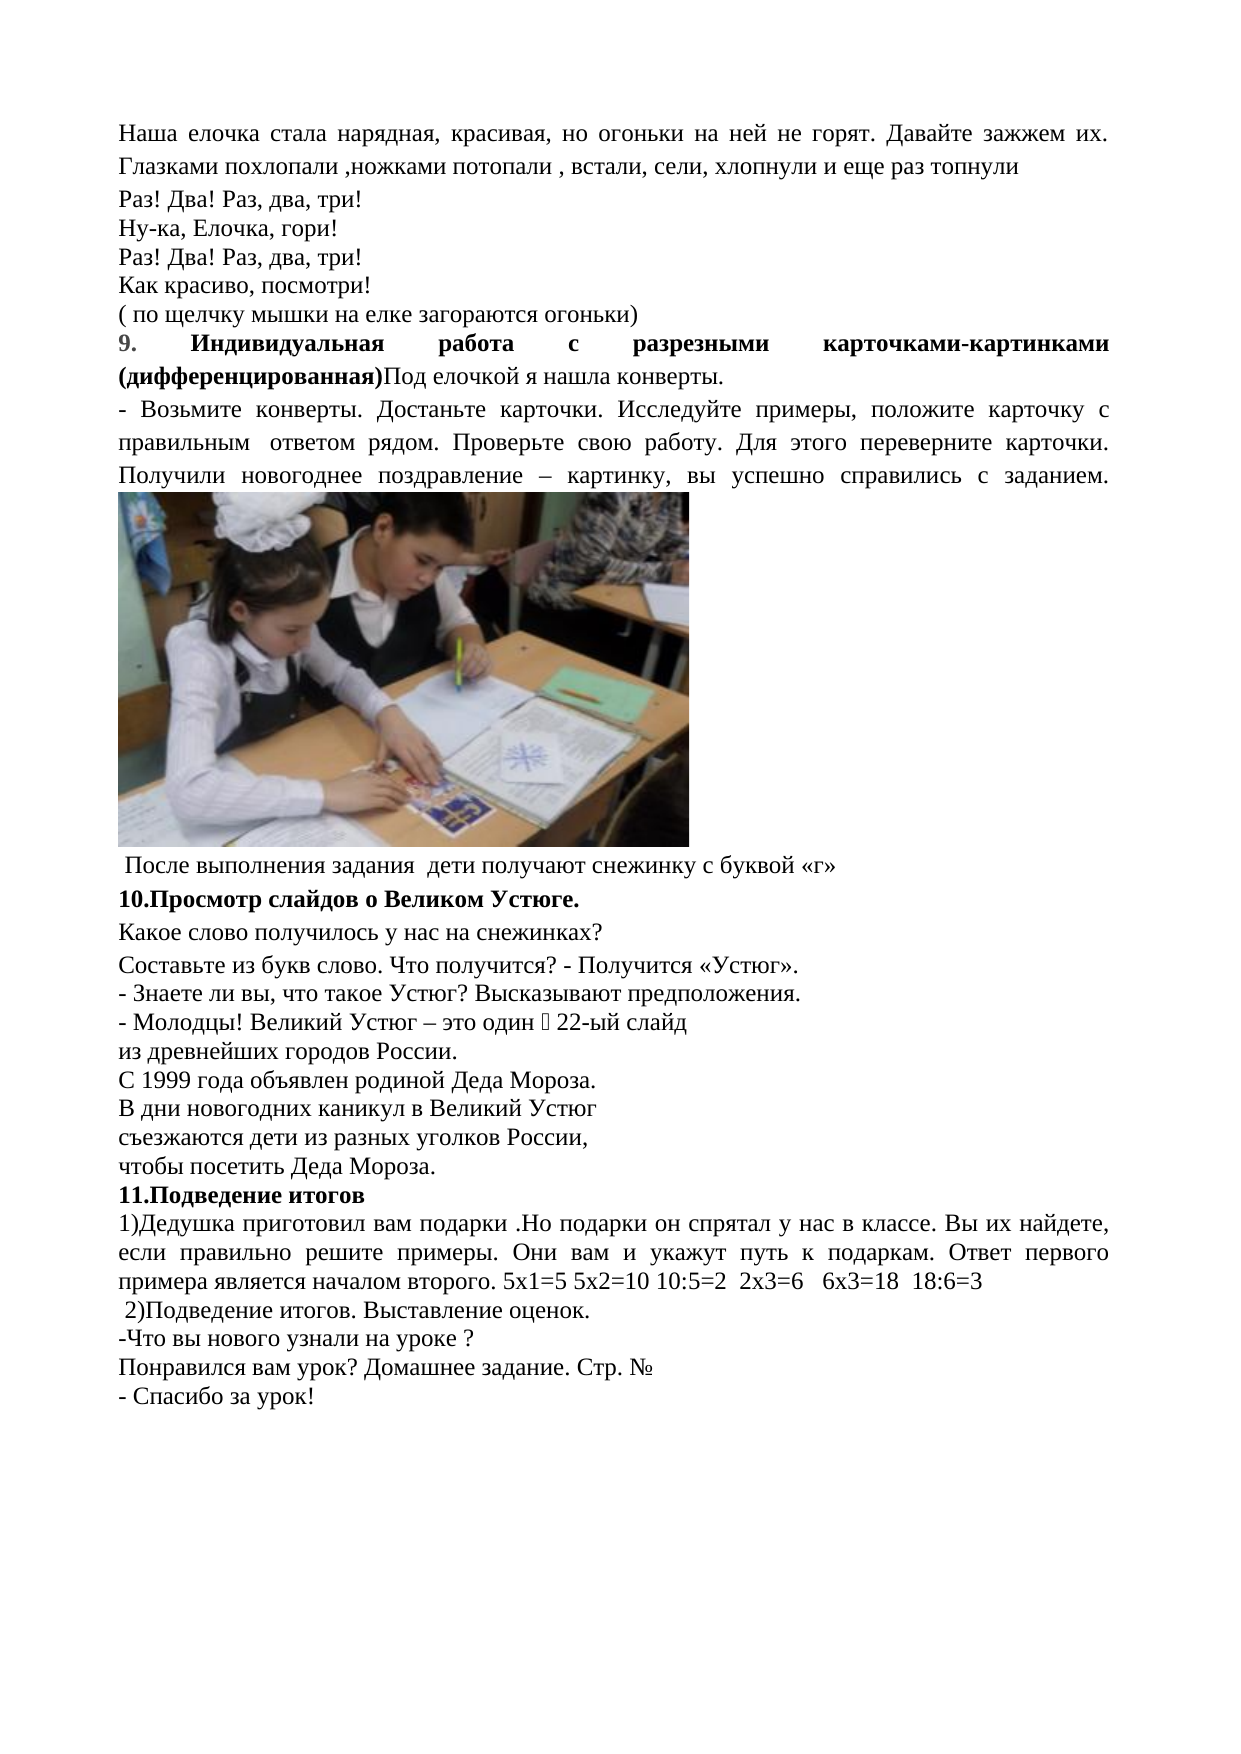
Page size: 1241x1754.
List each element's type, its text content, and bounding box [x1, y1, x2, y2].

picture [118, 492, 690, 847]
text - Молодцы! Великий Устюг – это один 22-ый слайд [118, 1007, 1110, 1036]
text 1)Дедушка приготовил вам подарки .Но подарки он спрятал у нас в классе. Вы их найдете, если правильно решите примеры. Они вам и укажут путь к подаркам. Ответ первого примера является началом второго. 5х1=5 5х2=10 10:5=2 2х3=6 6х3=18 18:6=3 [118, 1208, 1110, 1295]
text - Спасибо за урок! [118, 1381, 1110, 1410]
text Как красиво, посмотри! [118, 270, 1110, 299]
text С 1999 года объявлен родиной Деда Мороза. [118, 1065, 1110, 1093]
text 2)Подведение итогов. Выставление оценок. [118, 1295, 1110, 1323]
text ( по щелчку мышки на елке загораются огоньки) [118, 299, 1110, 328]
text В дни новогодних каникул в Великий Устюг [118, 1093, 1110, 1122]
text чтобы посетить Деда Мороза. [118, 1151, 1110, 1180]
text Раз! Два! Раз, два, три! [118, 184, 1110, 213]
text Раз! Два! Раз, два, три! [118, 242, 1110, 270]
text 11.Подведение итогов [118, 1180, 1110, 1208]
text съезжаются дети из разных уголков России, [118, 1122, 1110, 1151]
text Наша елочка стала нарядная, красивая, но огоньки на ней не горят. Давайте зажжем их. Глазками похлопали ,ножками потопали , встали, сели, хлопнули и еще раз топнули [118, 118, 1110, 180]
text Составьте из букв слово. Что получится? - Получится «Устюг». [118, 950, 1110, 978]
text 9. Индивидуальная работа с разрезными карточками-картинками (дифференцированная)Под елочкой я нашла конверты. [118, 328, 1110, 390]
text После выполнения задания дети получают снежинку с буквой «г» [118, 851, 1110, 879]
text -Что вы нового узнали на уроке ? [118, 1323, 1110, 1352]
text Ну-ка, Елочка, гори! [118, 213, 1110, 242]
text из древнейших городов России. [118, 1036, 1110, 1065]
text Какое слово получилось у нас на снежинках? [118, 917, 1110, 945]
text 10.Просмотр слайдов о Великом Устюге. [118, 884, 1110, 912]
text - Знаете ли вы, что такое Устюг? Высказывают предположения. [118, 978, 1110, 1007]
text Понравился вам урок? Домашнее задание. Стр. № [118, 1352, 1110, 1381]
